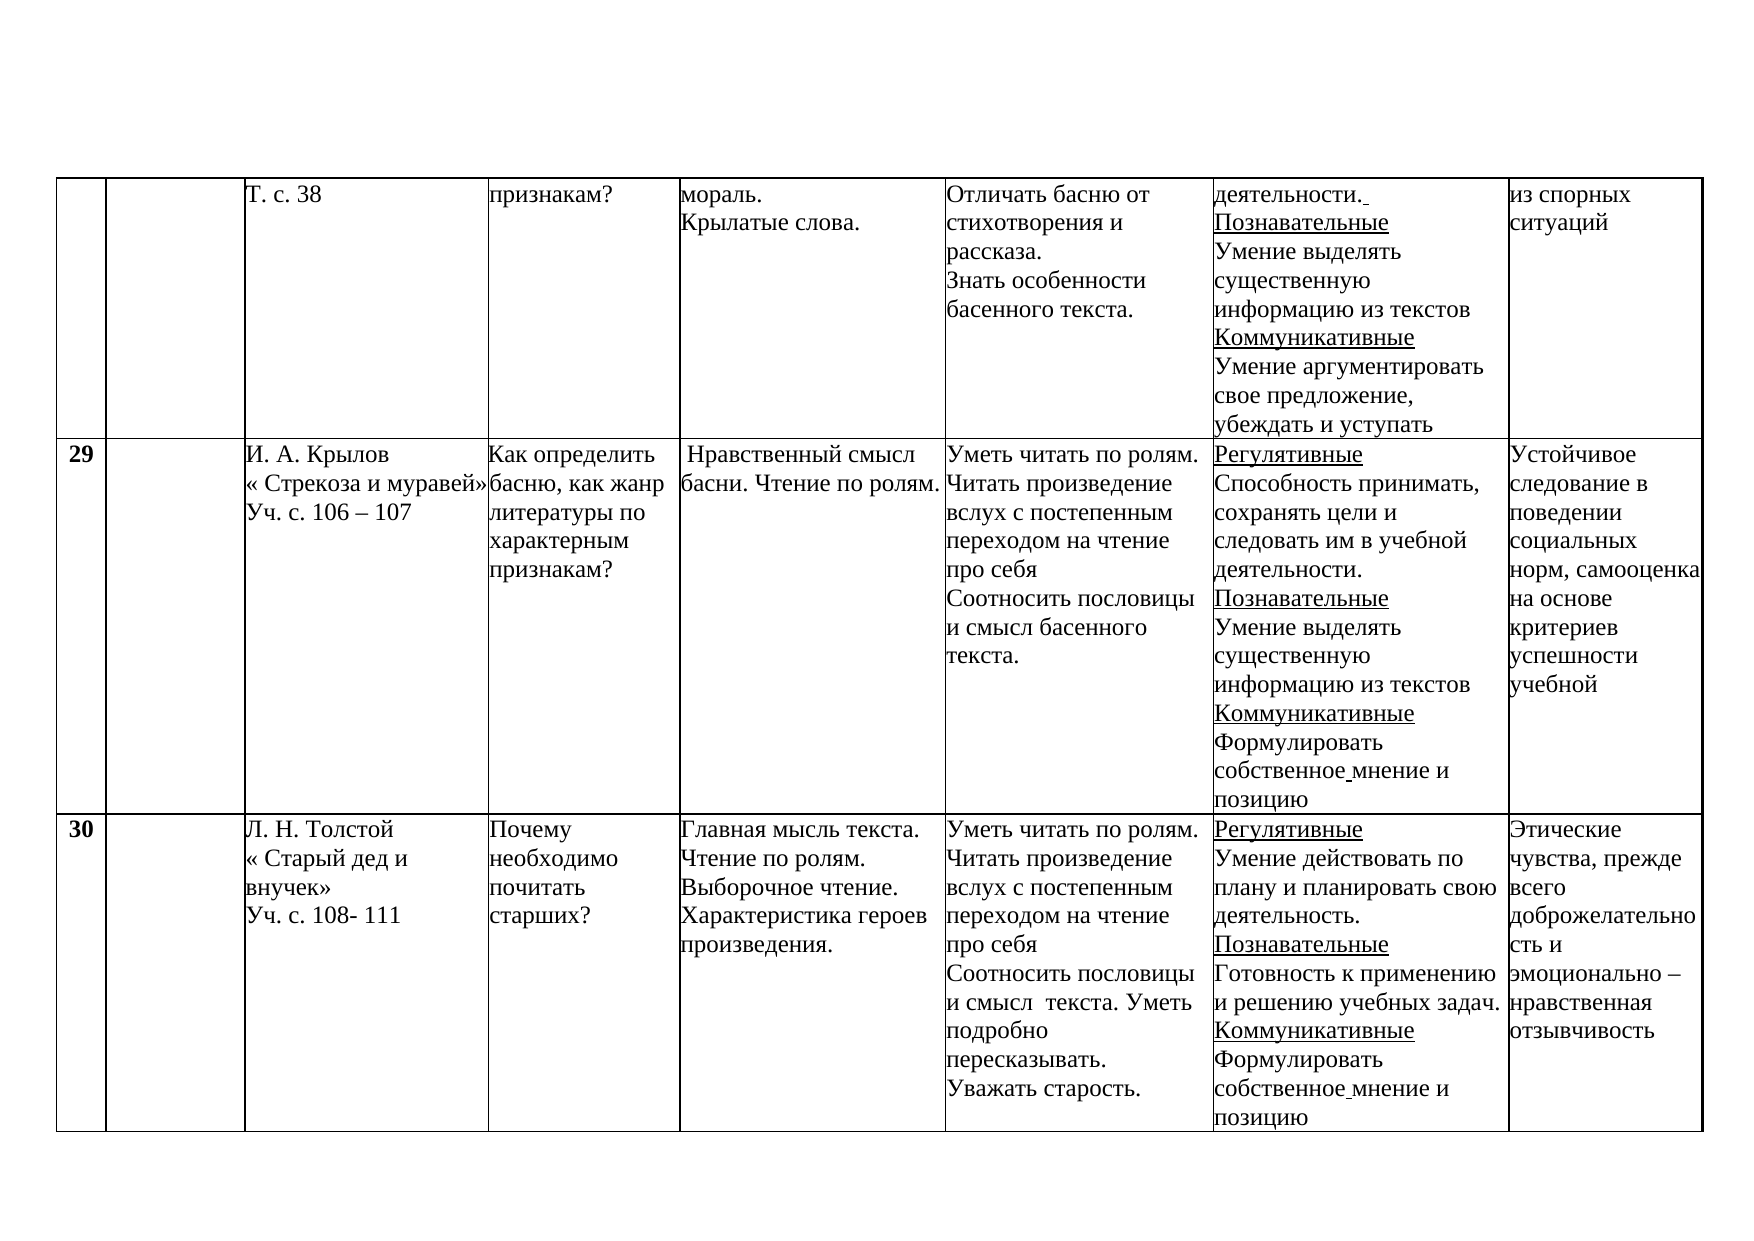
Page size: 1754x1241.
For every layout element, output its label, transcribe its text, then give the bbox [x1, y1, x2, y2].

table_cell Л. Н. Толстой « Старый дед и внучек» Уч. с. 108- 111 [246, 815, 488, 1131]
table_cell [246, 179, 488, 437]
table_cell Устойчивое следование в поведении социальных норм, самооценка на основе критериев успешности учебной [1510, 439, 1701, 813]
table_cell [1510, 179, 1701, 437]
table_cell 28 [57, 179, 105, 437]
table_cell Регулятивные Способность принимать, сохранять цели и следовать им в учебной деятельности. Познавательные Умение выделять существенную информацию из текстов Коммуникативные Формулировать собственное мнение и позицию [1214, 439, 1508, 813]
table_cell [107, 439, 244, 813]
table_cell Уметь читать по ролям. Читать произведение вслух с постепенным переходом на чтение про себя Соотносить пословицы и смысл басенного текста. [946, 439, 1213, 813]
table_cell Этические чувства, прежде всего доброжелательность и эмоционально – нравственная отзывчивость [1510, 815, 1701, 1131]
table_cell Как определить басню, как жанр литературы по характерным признакам? [489, 439, 679, 813]
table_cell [946, 179, 1213, 437]
table_cell Главная мысль текста. Чтение по ролям. Выборочное чтение. Характеристика героев произведения. [681, 815, 945, 1131]
table_cell [107, 179, 244, 437]
table_cell Почему необходимо почитать старших? [489, 815, 679, 1131]
table_cell И. А. Крылов « Стрекоза и муравей» Уч. с. 106 – 107 [246, 439, 488, 813]
table_cell Уметь читать по ролям. Читать произведение вслух с постепенным переходом на чтение про себя Соотносить пословицы и смысл текста. Уметь подробно пересказывать. Уважать старость. [946, 815, 1213, 1131]
table_cell Нравственный смысл басни. Чтение по ролям. [681, 439, 945, 813]
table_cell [681, 179, 945, 437]
table_cell [107, 815, 244, 1131]
table_cell 30 [57, 815, 105, 1131]
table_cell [489, 179, 679, 437]
table_cell Регулятивные Умение действовать по плану и планировать свою деятельность. Познавательные Готовность к применению и решению учебных задач. Коммуникативные Формулировать собственное мнение и позицию [1214, 815, 1508, 1131]
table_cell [1214, 179, 1508, 437]
table_cell 29 [57, 439, 105, 813]
